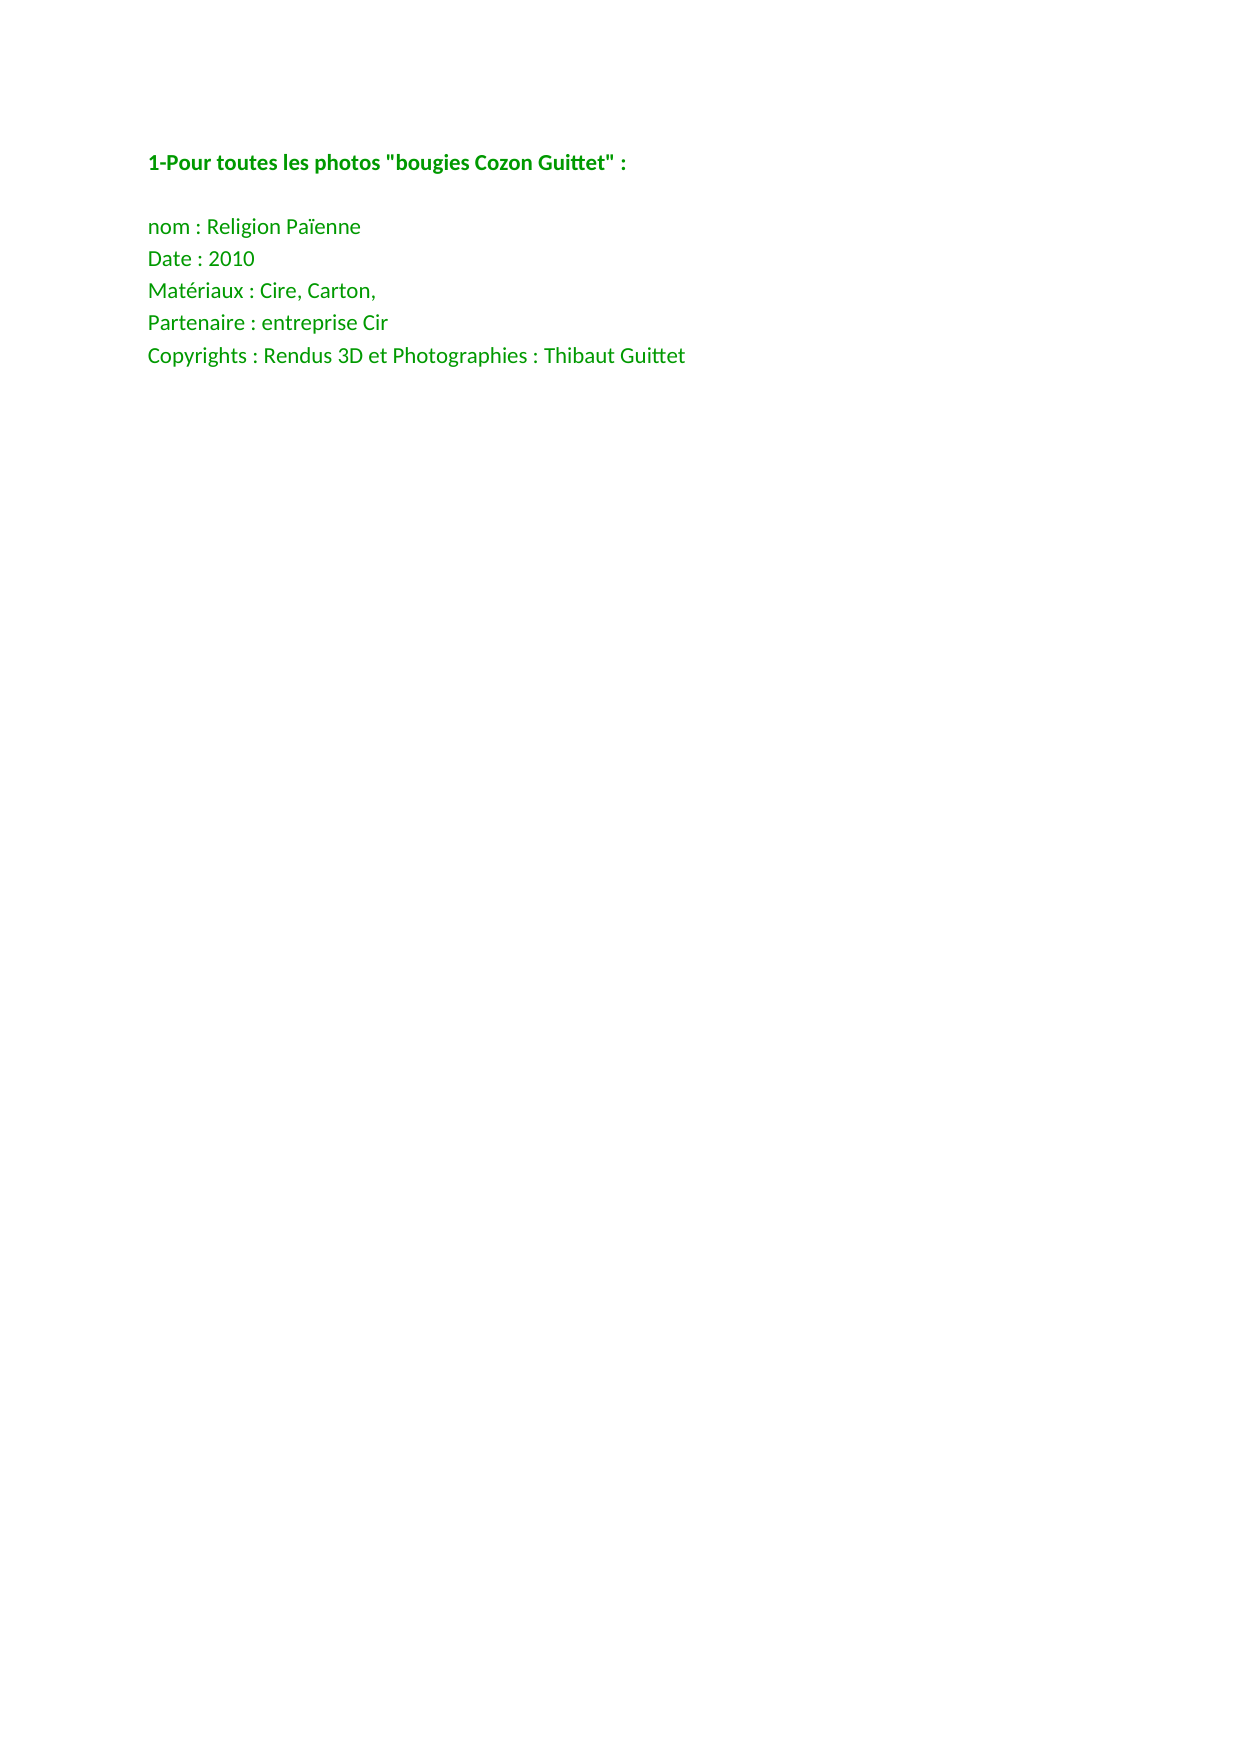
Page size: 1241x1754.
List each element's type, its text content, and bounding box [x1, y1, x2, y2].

text 1-Pour toutes les photos "bougies Cozon Guittet" : nom : Religion Païenne Date : 2010 Matériaux : Cire, Carton, Partenaire : entreprise Cir Copyrights : Rendus 3D et Photographies : Thibaut Guittet [148, 148, 1093, 433]
